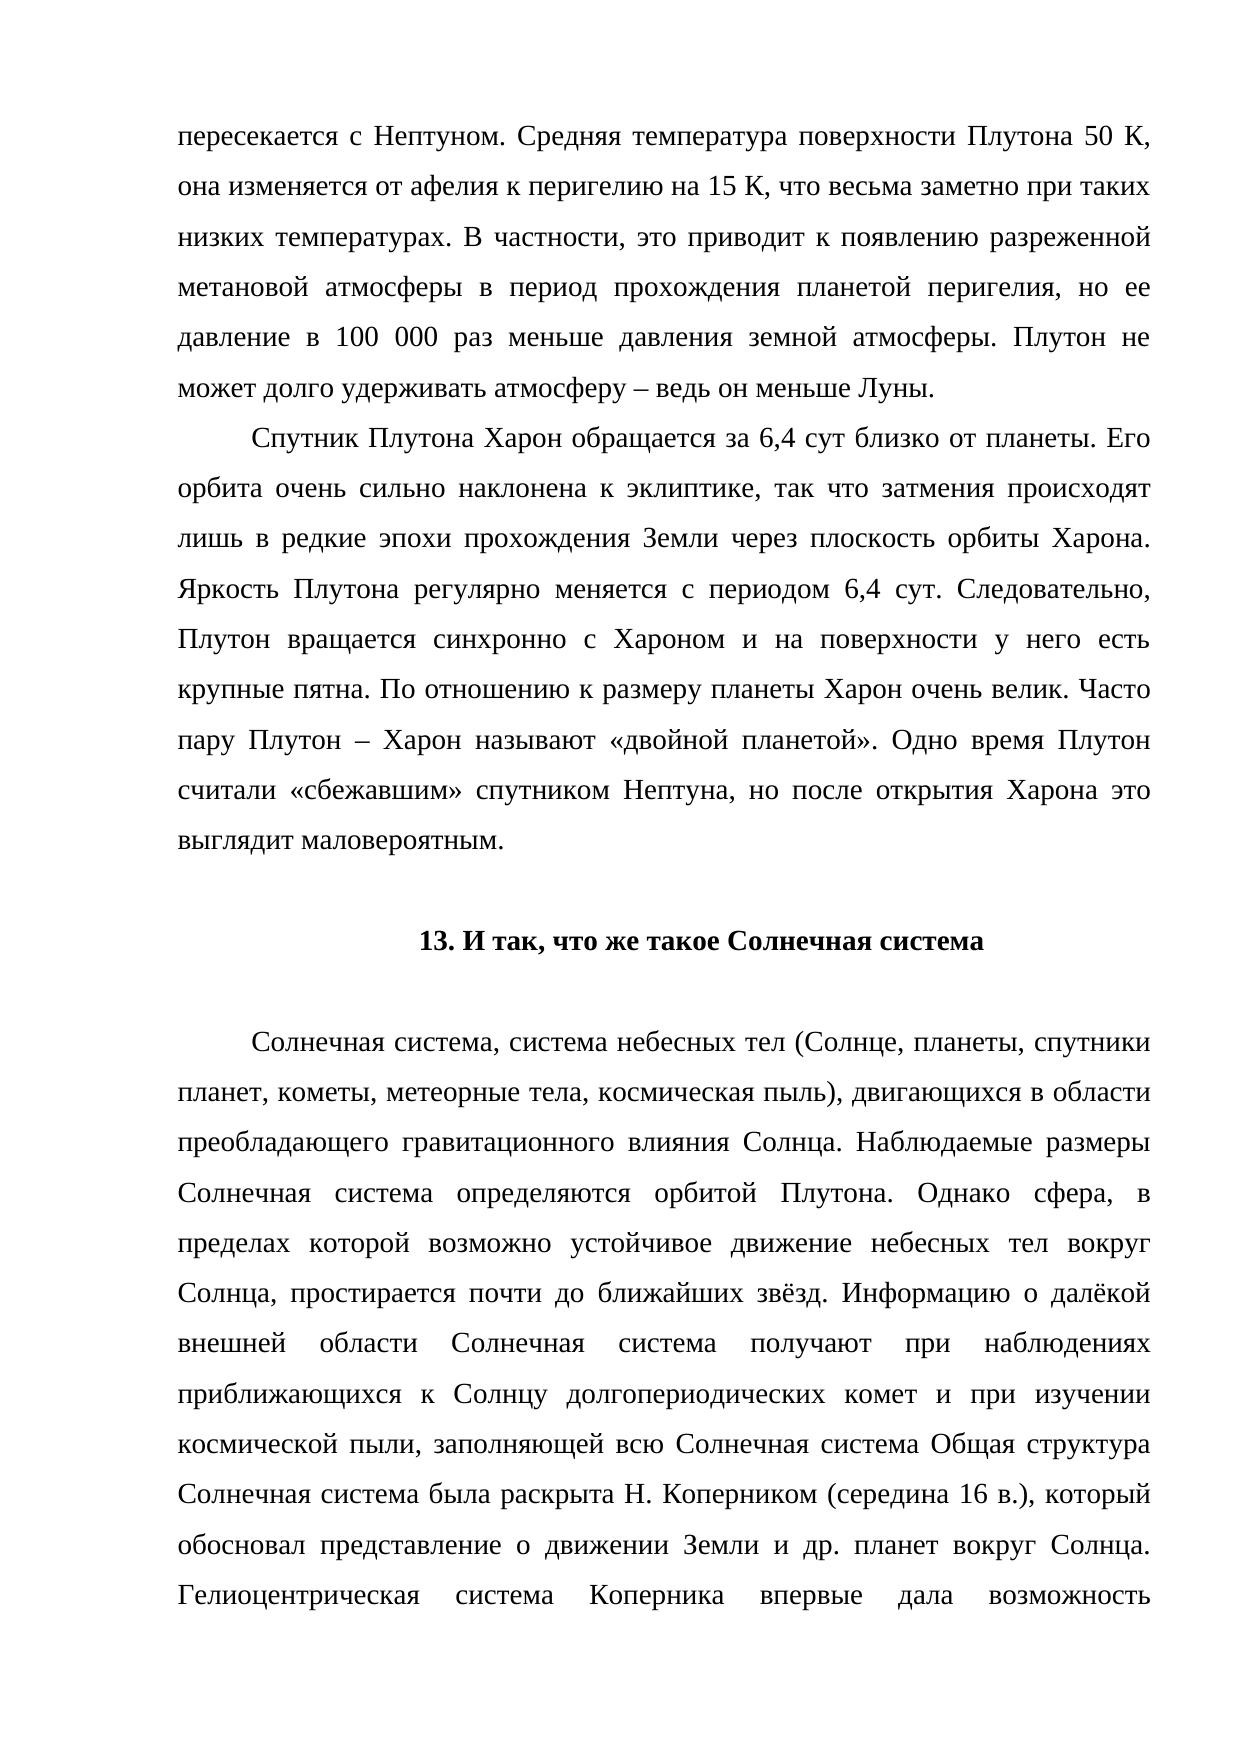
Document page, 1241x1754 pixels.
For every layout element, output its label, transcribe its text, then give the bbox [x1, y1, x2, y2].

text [177, 1024, 1152, 1611]
text Спутник Плутона Харон обращается за 6,4 сут близко от планеты. Его орбита очень сильно наклонена к эклиптике, так что затмения происходят лишь в редкие эпохи прохождения Земли через плоскость орбиты Харона. Яркость Плутона регулярно меняется с периодом 6,4 сут. Следовательно, Плутон вращается синхронно с Хароном и на поверхности у него есть крупные пятна. По отношению к размеру планеты Харон очень велик. Часто пару Плутон – Харон называют «двойной планетой». Одно время Плутон считали «сбежавшим» спутником Нептуна, но после открытия Харона это выглядит маловероятным. [177, 420, 1152, 856]
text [177, 118, 1152, 403]
text 13. И так, что же такое Солнечная система [177, 923, 1152, 957]
